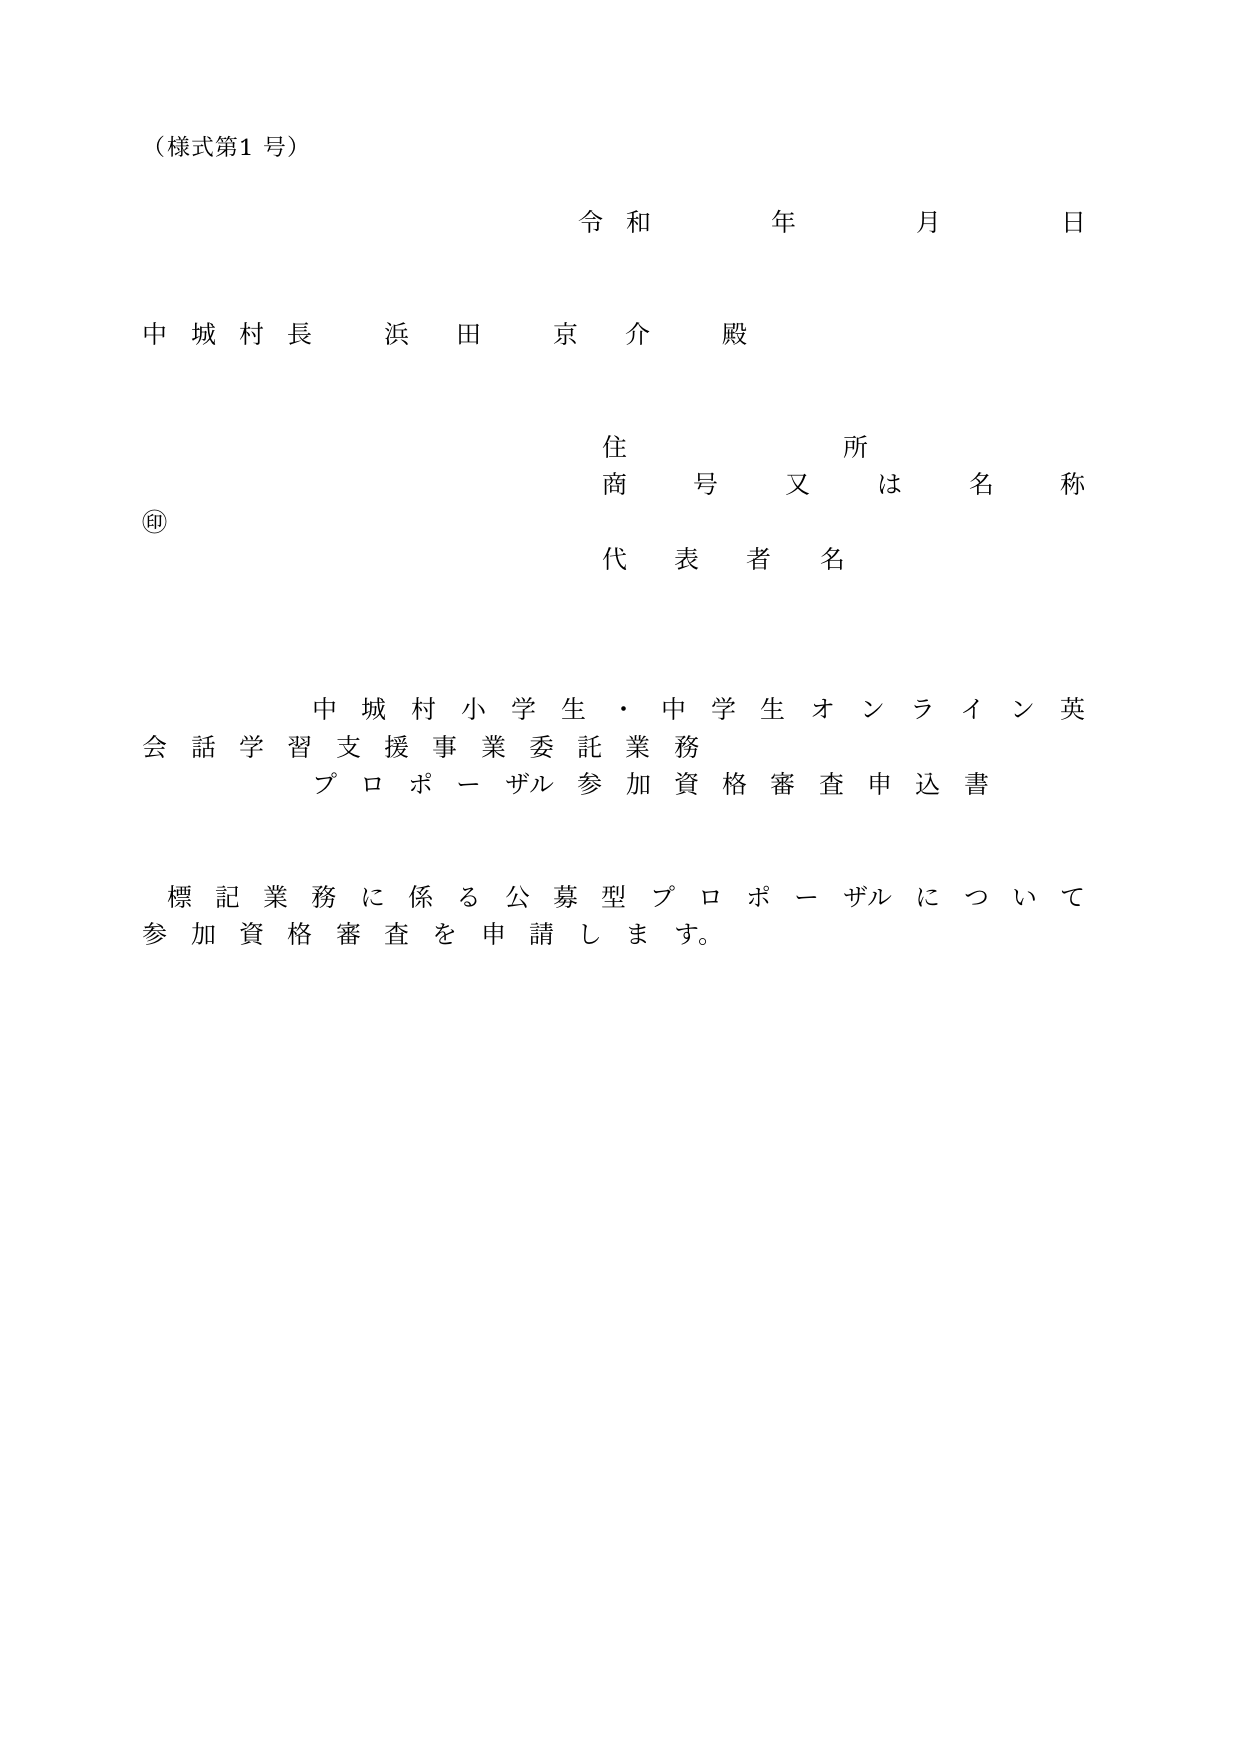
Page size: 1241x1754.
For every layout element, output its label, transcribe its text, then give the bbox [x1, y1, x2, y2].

text 標記業務に係る公募型プロポーザルについて、参加資格審査を申請します。 [143, 877, 1109, 952]
text （様式第1号） [143, 127, 1109, 164]
text 中城村長 浜 田 京 介 殿 [143, 314, 1109, 352]
text 代 表 者 名 [143, 539, 1109, 577]
text 令和 年 月 日 [143, 202, 1109, 239]
text 住 所 [143, 427, 1109, 464]
text 商号又は名称 [143, 464, 1109, 539]
text 中城村小学生・中学生オンライン英会話学習支援事業委託業務 [143, 689, 1109, 764]
text プロポーザル参加資格審査申込書 [143, 764, 1109, 802]
